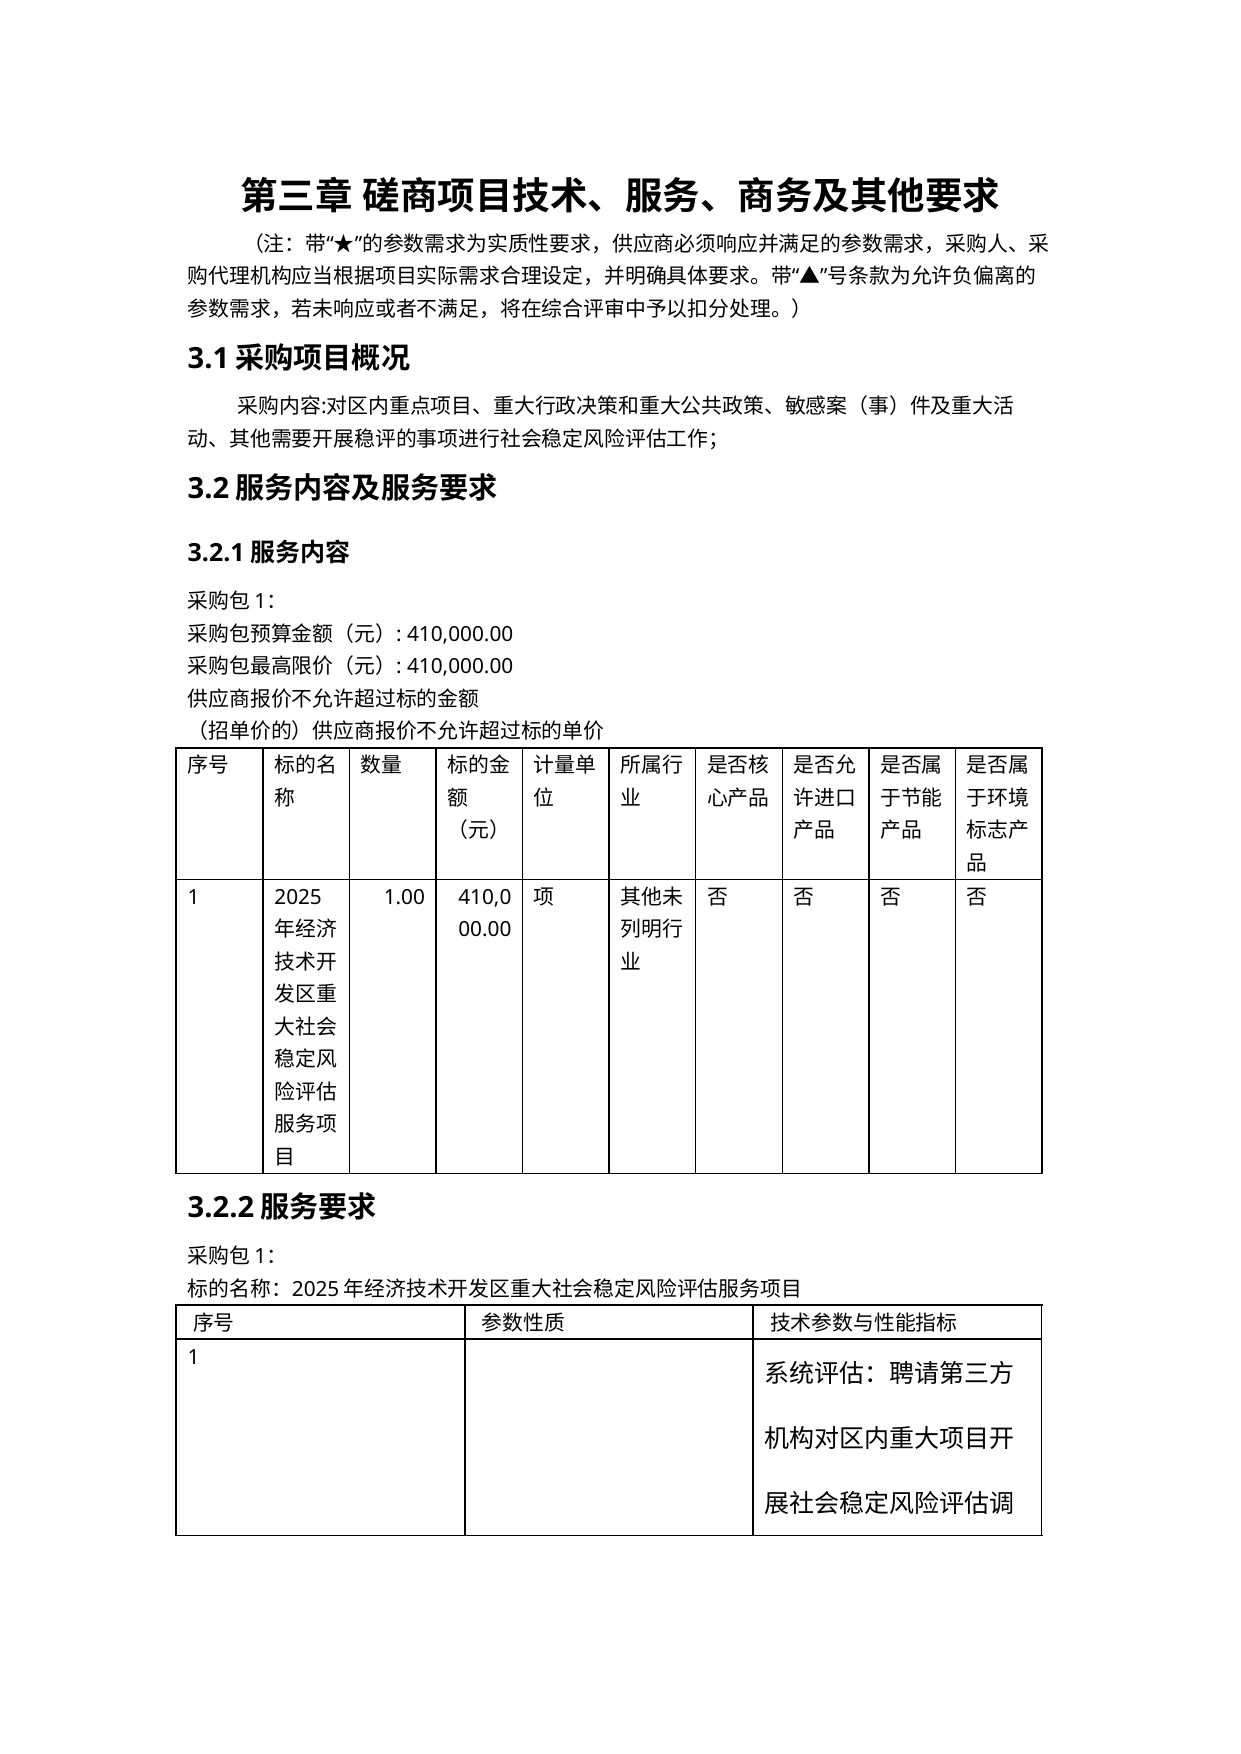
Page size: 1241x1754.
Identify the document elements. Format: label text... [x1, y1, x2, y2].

text 标的名称：2025年经济技术开发区重大社会稳定风险评估服务项目 [187, 1272, 1053, 1304]
table_header 是否允许进口产品 [783, 749, 868, 878]
table_cell 2025年经济技术开发区重大社会稳定风险评估服务项目 [264, 880, 349, 1173]
table_header 技术参数与性能指标 [754, 1306, 1041, 1338]
table_header 序号 [177, 749, 262, 878]
table_cell 项 [523, 880, 608, 1173]
text 采购包1： [187, 584, 1053, 617]
table_cell 1 [177, 880, 262, 1173]
text 供应商报价不允许超过标的金额 [187, 682, 1053, 714]
table_cell 1 [177, 1340, 464, 1535]
text （注：带“★”的参数需求为实质性要求，供应商必须响应并满足的参数需求，采购人、采购代理机构应当根据项目实际需求合理设定，并明确具体要求。带“▲”号条款为允许负偏离的参数需求，若未响应或者不满足，将在综合评审中予以扣分处理。） [187, 227, 1053, 324]
table_header 是否属于环境标志产品 [956, 749, 1041, 878]
table_cell 其他未列明行业 [610, 880, 695, 1173]
text （招单价的）供应商报价不允许超过标的单价 [187, 714, 1053, 747]
table_cell 410,000.00 [437, 880, 522, 1173]
table_cell 否 [870, 880, 955, 1173]
table_cell [466, 1340, 752, 1535]
table_cell 否 [956, 880, 1041, 1173]
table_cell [754, 1340, 1041, 1535]
text 采购包最高限价（元）: 410,000.00 [187, 649, 1053, 682]
table_header 计量单位 [523, 749, 608, 878]
table_header 是否核心产品 [696, 749, 782, 878]
table_cell 1.00 [350, 880, 435, 1173]
table_header 标的名称 [264, 749, 349, 878]
table_header 参数性质 [466, 1306, 752, 1338]
text 采购包预算金额（元）: 410,000.00 [187, 617, 1053, 649]
text 3.1采购项目概况 [187, 324, 1053, 389]
table_header 所属行业 [610, 749, 695, 878]
table_header 是否属于节能产品 [870, 749, 955, 878]
table_header 序号 [177, 1306, 464, 1338]
table_header 数量 [350, 749, 435, 878]
table_cell 否 [783, 880, 868, 1173]
table_header 标的金额 （元） [437, 749, 522, 878]
table_cell 否 [696, 880, 782, 1173]
text 采购内容:对区内重点项目、重大行政决策和重大公共政策、敏感案（事）件及重大活动、其他需要开展稳评的事项进行社会稳定风险评估工作； [187, 389, 1053, 454]
text 3.2.2服务要求 [187, 1174, 1053, 1239]
text 3.2.1服务内容 [187, 519, 1053, 584]
text 第三章 磋商项目技术、服务、商务及其他要求 [187, 162, 1053, 227]
text 3.2服务内容及服务要求 [187, 454, 1053, 519]
text 采购包1： [187, 1239, 1053, 1272]
